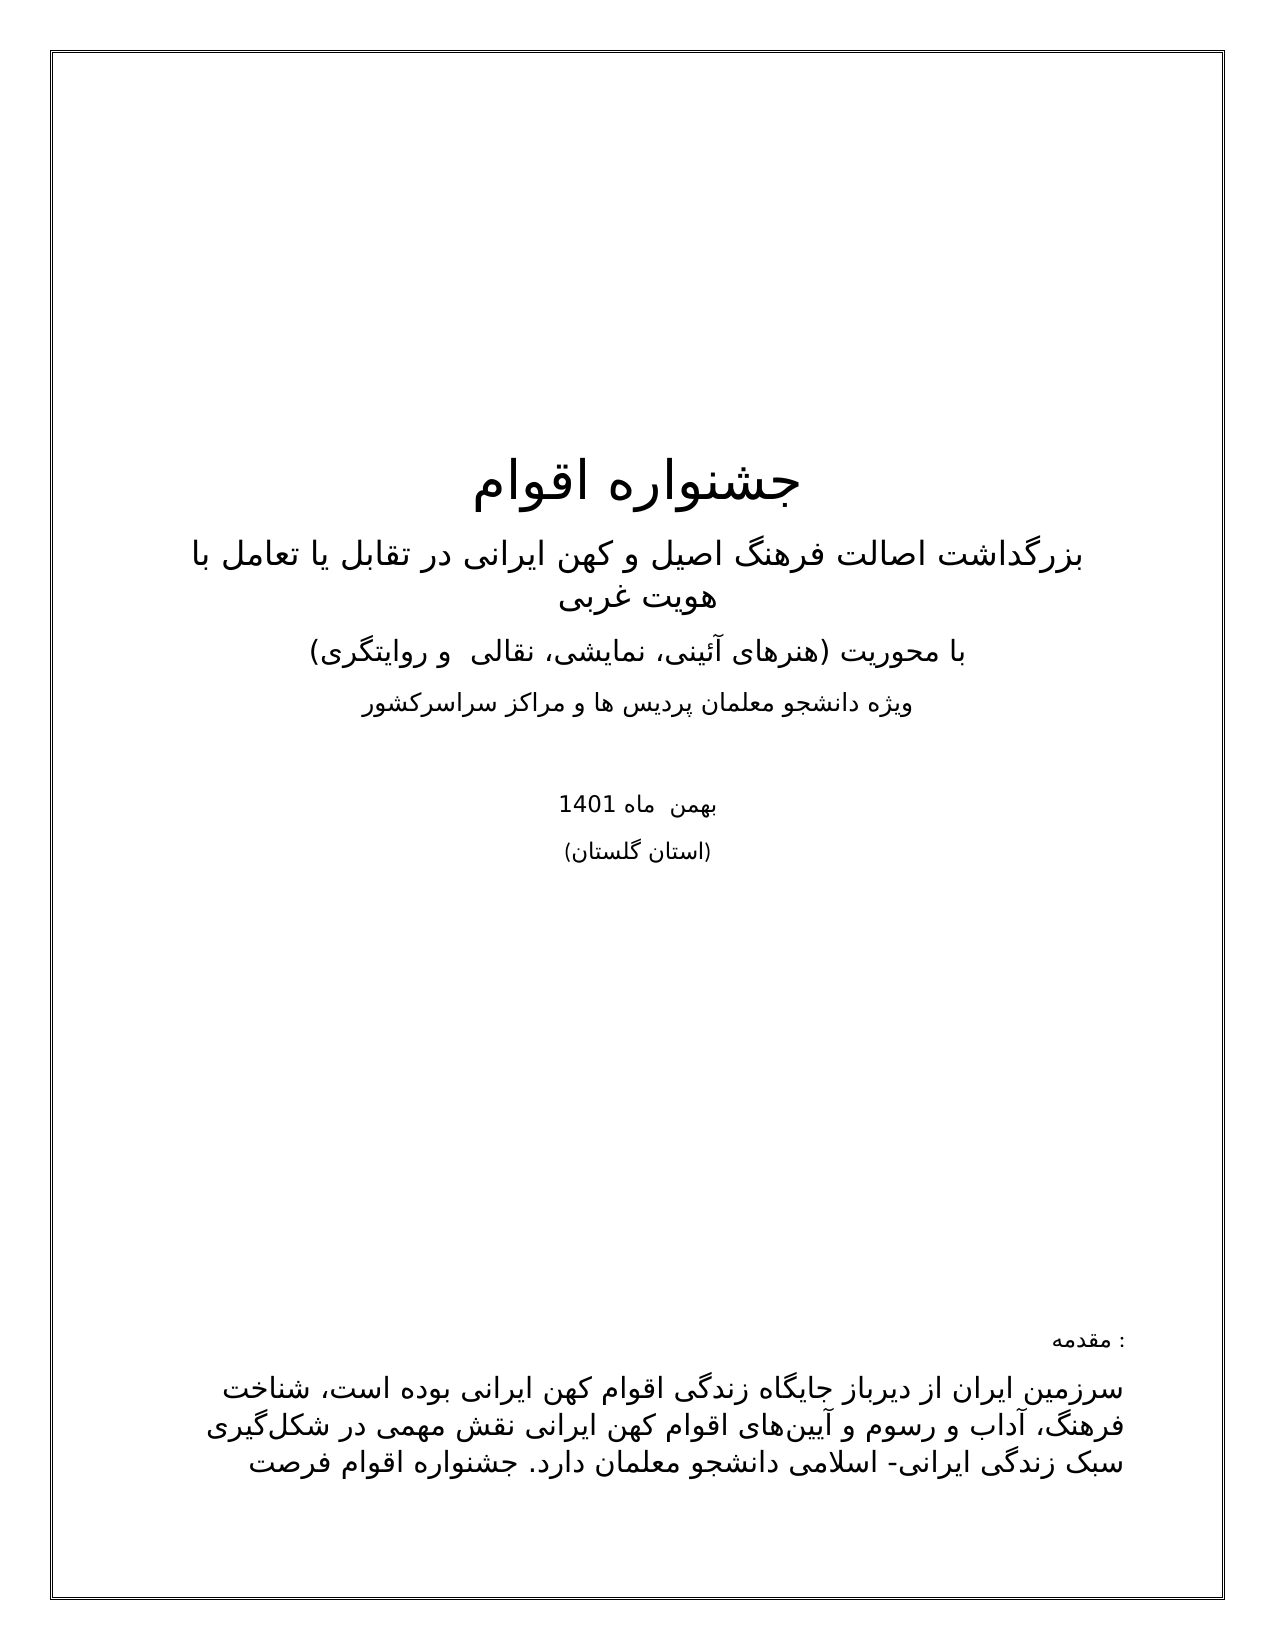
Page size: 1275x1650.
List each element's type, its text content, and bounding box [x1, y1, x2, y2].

text با محوریت (هنرهای آئینی، نمایشی، نقالی و روایتگری) [150, 634, 1125, 668]
text جشنواره اقوام [150, 449, 1125, 512]
text بهمن ماه 1401 [150, 791, 1125, 818]
text (استان گلستان) [150, 837, 1125, 865]
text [150, 1372, 1125, 1479]
text ویژه دانشجو معلمان پردیس ها و مراکز سراسرکشور [150, 688, 1125, 717]
text مقدمه : [150, 1325, 1125, 1353]
text بزرگداشت اصالت فرهنگ اصیل و کهن ایرانی در تقابل یا تعامل با هویت غربی [150, 534, 1125, 615]
